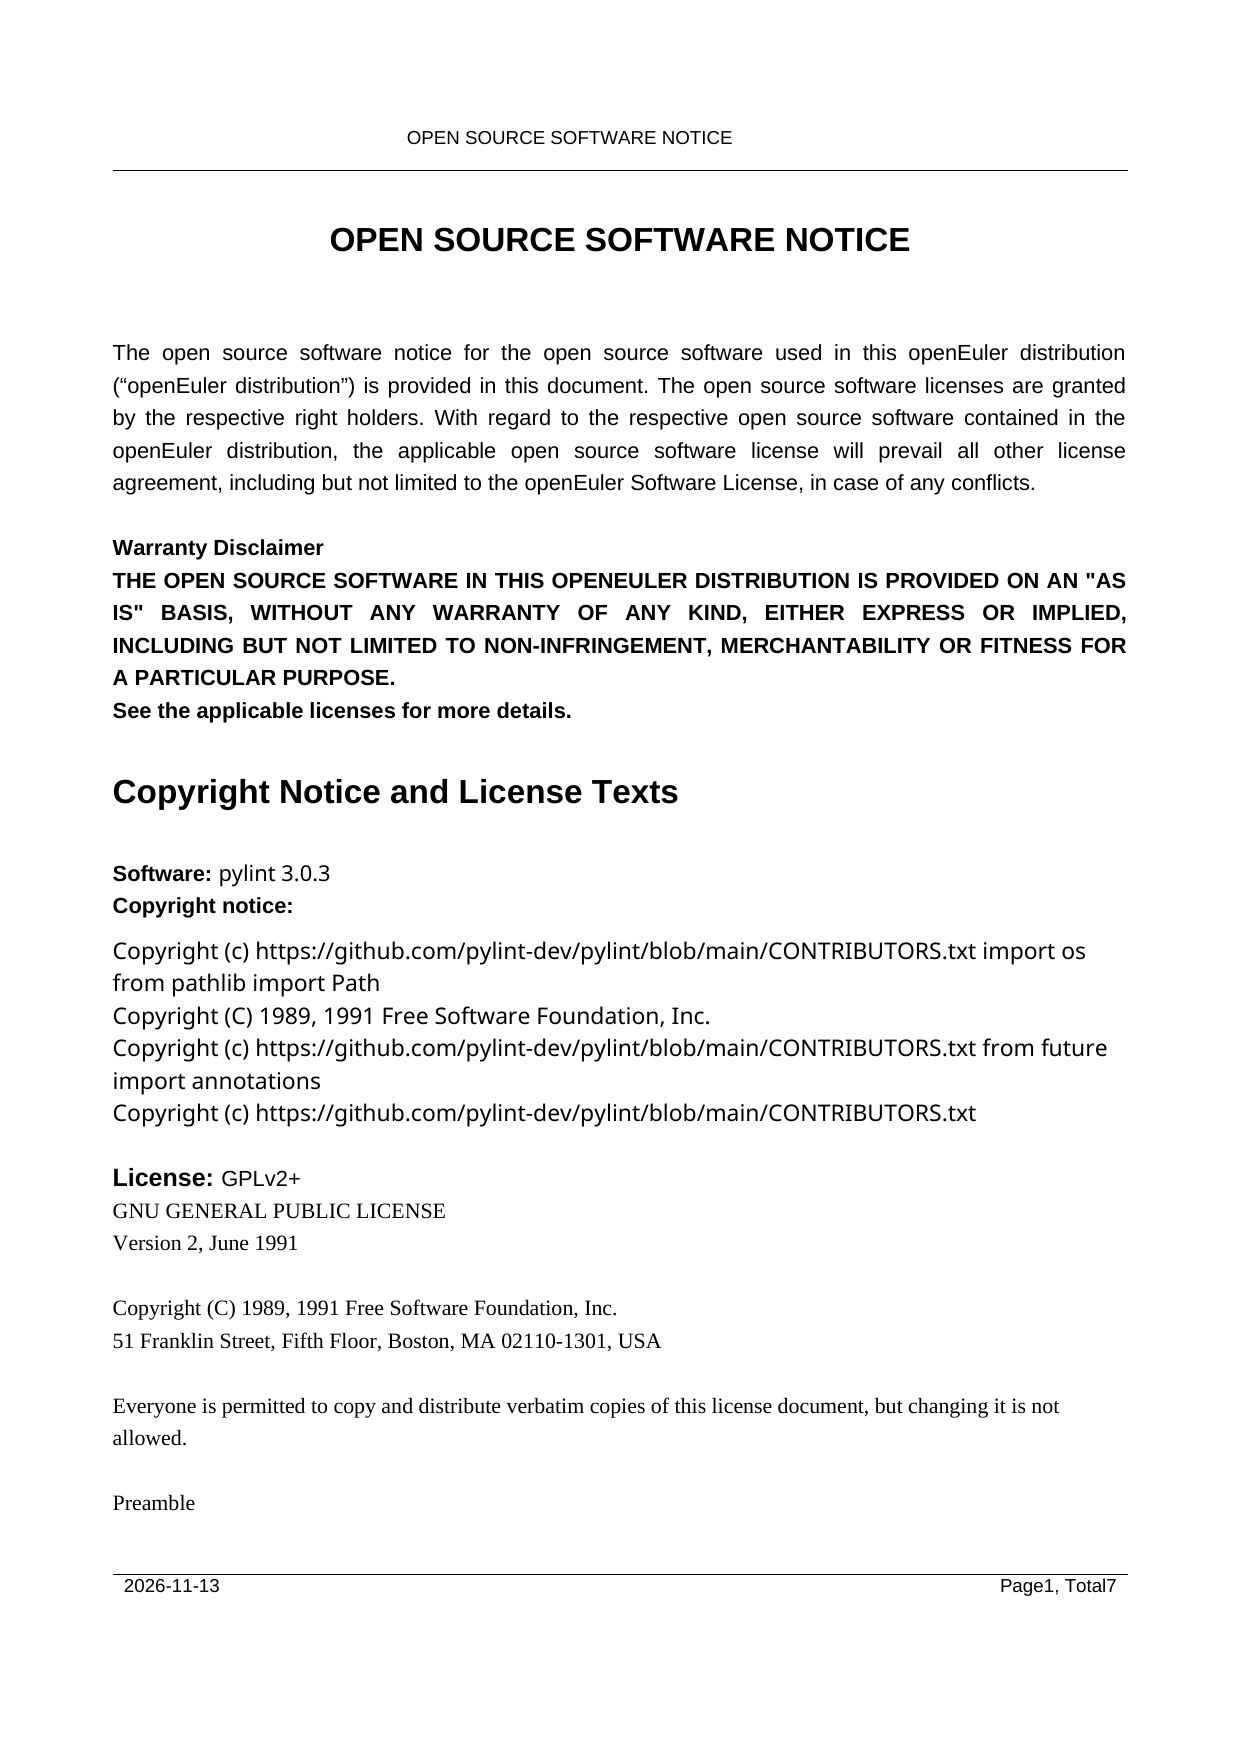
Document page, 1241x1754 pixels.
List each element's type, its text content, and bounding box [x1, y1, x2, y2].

text License: GPLv2+ [112, 1161, 1128, 1194]
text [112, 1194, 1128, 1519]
text THE OPEN SOURCE SOFTWARE IN THIS OPENEULER DISTRIBUTION IS PROVIDED ON AN "AS IS" BASIS, WITHOUT ANY WARRANTY OF ANY KIND, EITHER EXPRESS OR IMPLIED, INCLUDING BUT NOT LIMITED TO NON-INFRINGEMENT, MERCHANTABILITY OR FITNESS FOR A PARTICULAR PURPOSE. See the applicable licenses for more details. [112, 564, 1128, 726]
text The open source software notice for the open source software used in this openEuler distribution (“openEuler distribution”) is provided in this document. The open source software licenses are granted by the respective right holders. With regard to the respective open source software contained in the openEuler distribution, the applicable open source software license will prevail all other license agreement, including but not limited to the openEuler Software License, in case of any conflicts. [112, 336, 1128, 499]
title Software: pylint 3.0.3 [112, 856, 1128, 889]
text OPEN SOURCE SOFTWARE NOTICE [112, 206, 1128, 271]
text Copyright (c) https://github.com/pylint-dev/pylint/blob/main/CONTRIBUTORS.txt import os from pathlib import Path Copyright (C) 1989, 1991 Free Software Foundation, Inc. Copyright (c) https://github.com/pylint-dev/pylint/blob/main/CONTRIBUTORS.txt from future import annotations Copyright (c) https://github.com/pylint-dev/pylint/blob/main/CONTRIBUTORS.txt [112, 934, 1128, 1161]
text Copyright notice: [112, 889, 1128, 921]
text Warranty Disclaimer [112, 531, 1128, 564]
text Copyright Notice and License Texts [112, 759, 1128, 824]
